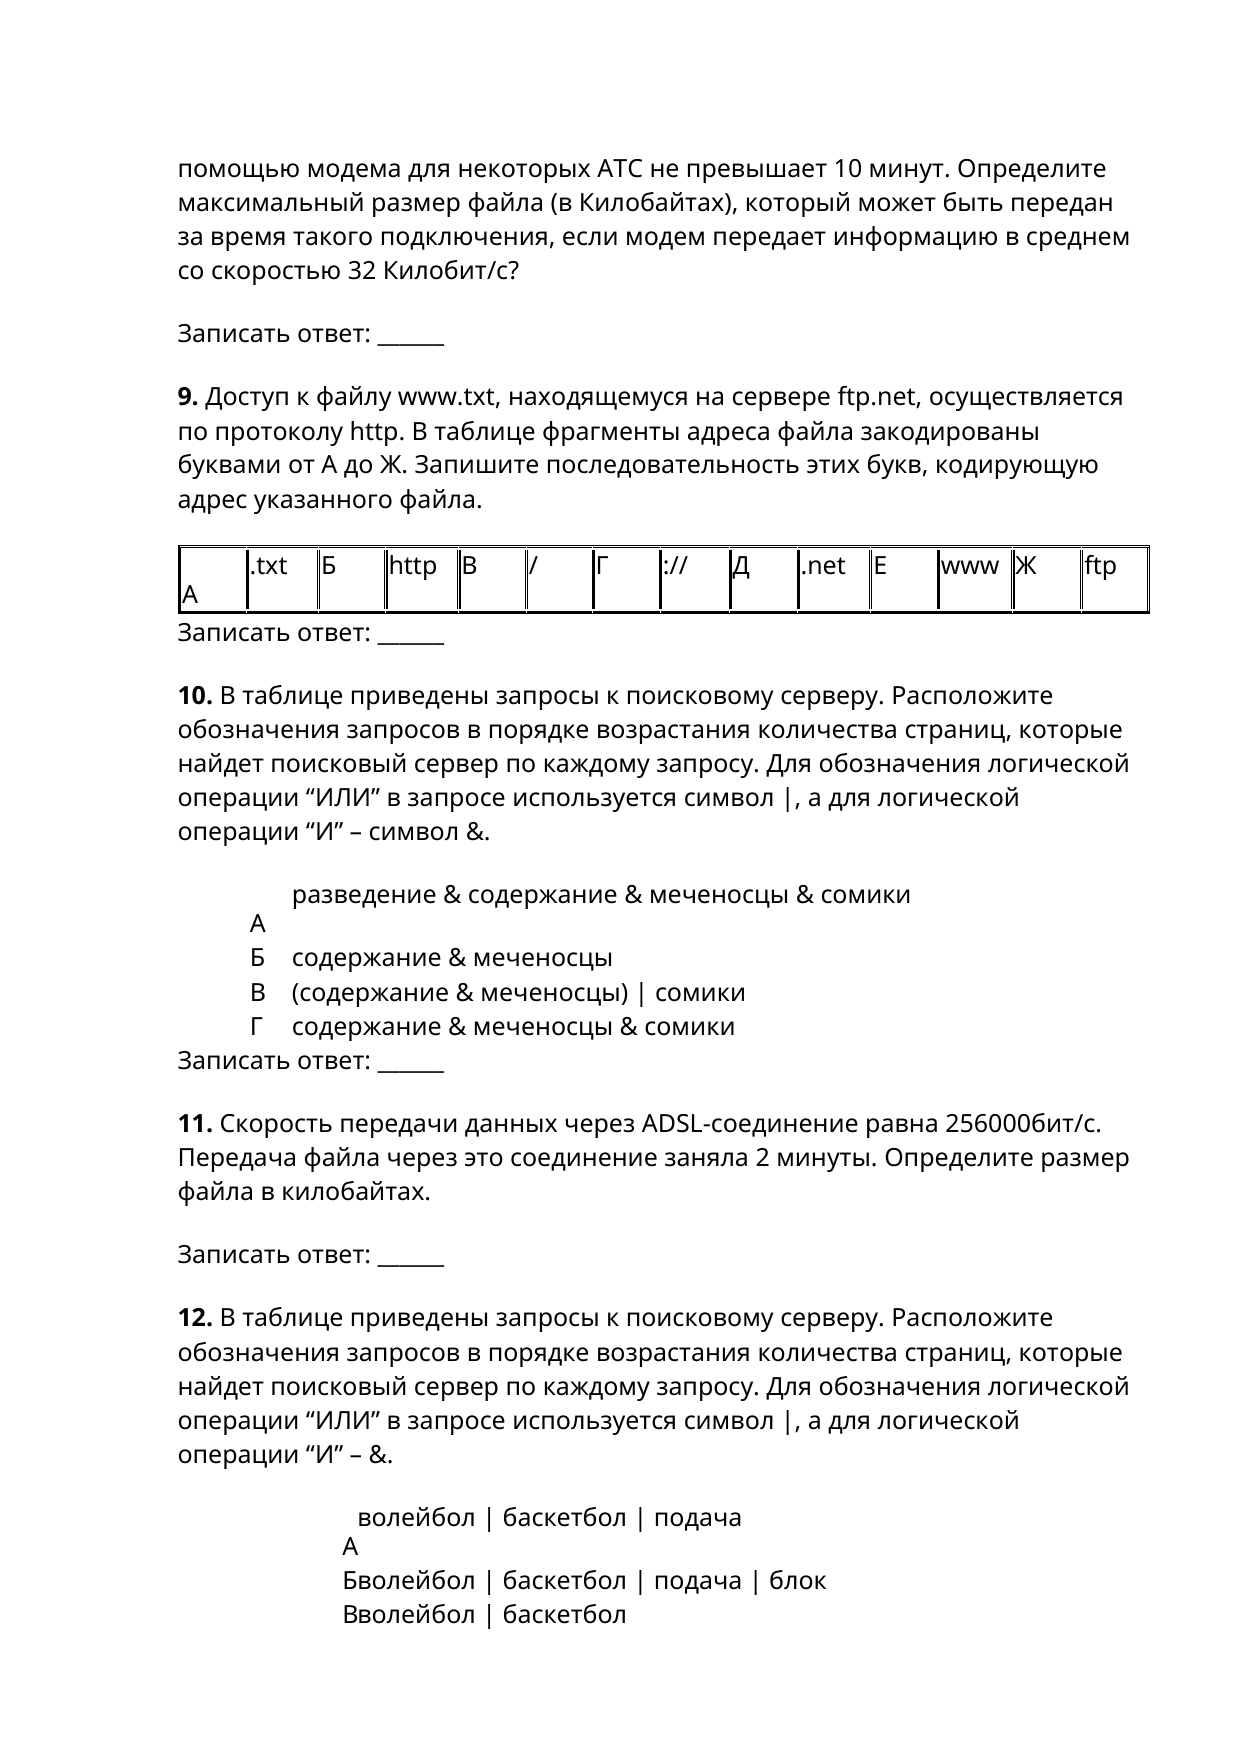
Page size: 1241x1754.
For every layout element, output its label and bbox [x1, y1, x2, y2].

table_header [174, 118, 1148, 1634]
